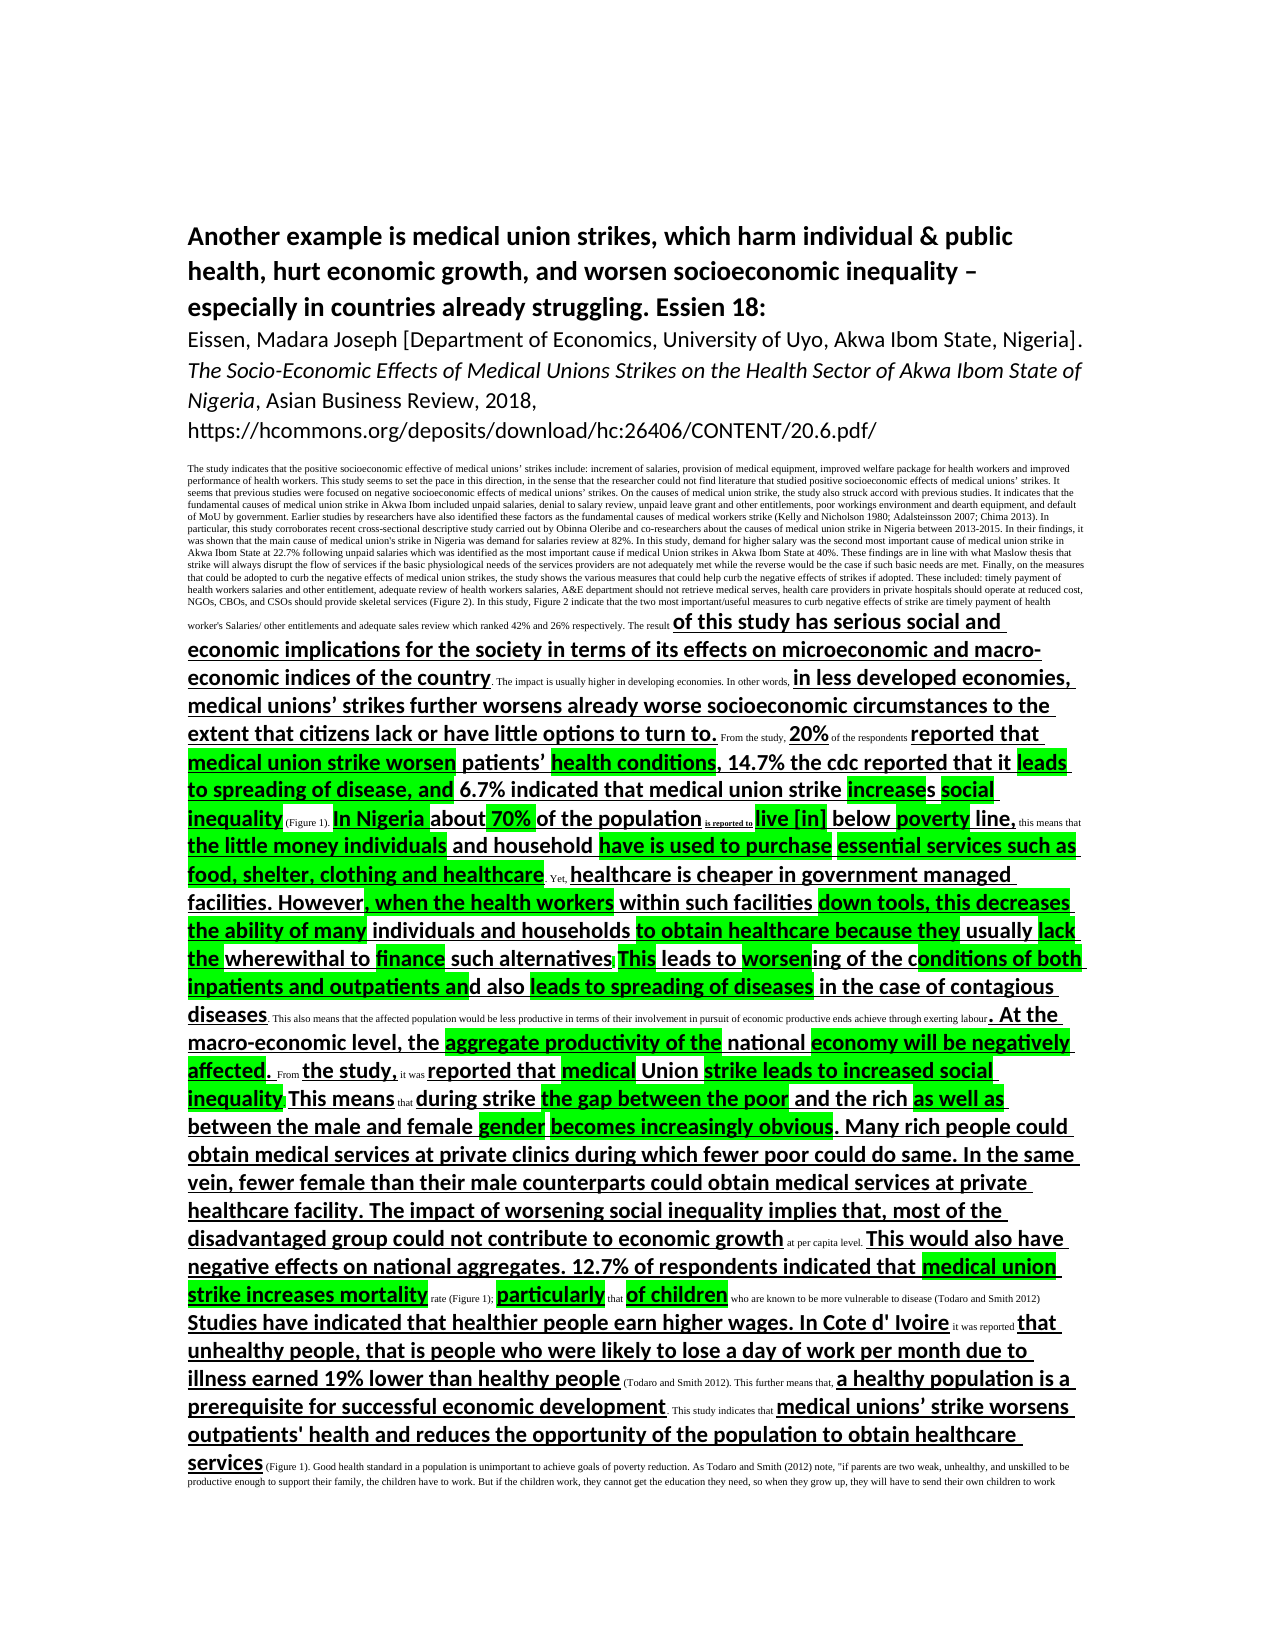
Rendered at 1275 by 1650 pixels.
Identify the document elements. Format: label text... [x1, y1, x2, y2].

text Eissen, Madara Joseph [Department of Economics, University of Uyo, Akwa Ibom State, Nigeria]. The Socio-Economic Effects of Medical Unions Strikes on the Health Sector of Akwa Ibom State of Nigeria, Asian Business Review, 2018, https://hcommons.org/deposits/download/hc:26406/CONTENT/20.6.pdf/ [187, 326, 1087, 444]
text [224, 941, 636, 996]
subtitle Another example is medical union strikes, which harm individual & public health, hurt economic growth, and worsen socioeconomic inequality – especially in countries already struggling. Essien 18: [187, 219, 1087, 323]
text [187, 969, 1087, 1488]
